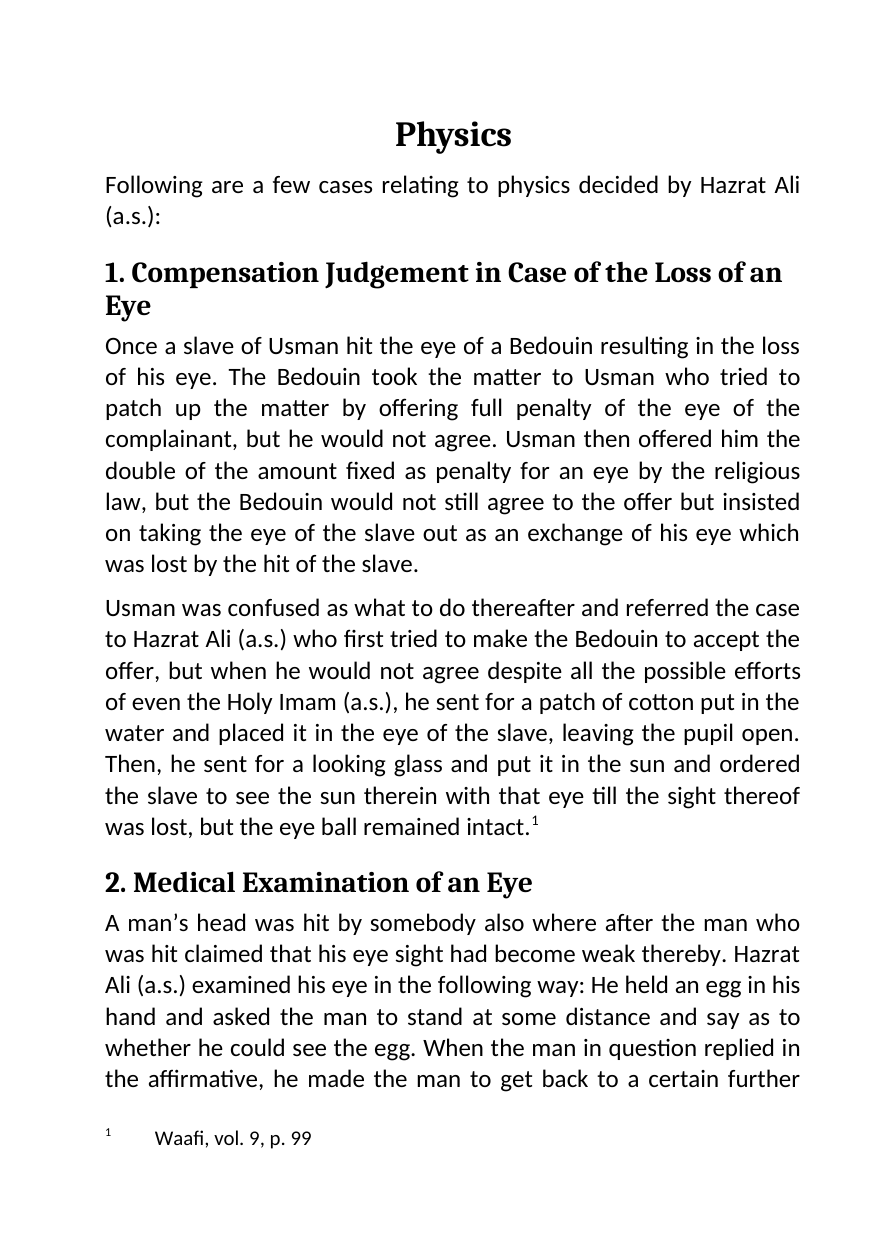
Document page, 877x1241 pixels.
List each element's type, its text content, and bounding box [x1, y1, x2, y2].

subtitle 2. Medical Examination of an Eye [105, 867, 802, 900]
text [105, 906, 802, 1094]
text Usman was confused as what to do thereafter and referred the case to Hazrat Ali (a.s.) who first tried to make the Bedouin to accept the offer, but when he would not agree despite all the possible efforts of even the Holy Imam (a.s.), he sent for a patch of cotton put in the water and placed it in the eye of the slave, leaving the pupil open. Then, he sent for a looking glass and put it in the sun and ordered the slave to see the sun therein with that eye till the sight thereof was lost, but the eye ball remained intact. [105, 592, 802, 842]
subtitle Physics [105, 115, 802, 156]
subtitle 1. Compensation Judgement in Case of the Loss of an Eye [105, 256, 802, 323]
text Following are a few cases relating to physics decided by Hazrat Ali (a.s.): [105, 168, 802, 231]
text Once a slave of Usman hit the eye of a Bedouin resulting in the loss of his eye. The Bedouin took the matter to Usman who tried to patch up the matter by offering full penalty of the eye of the complainant, but he would not agree. Usman then offered him the double of the amount fixed as penalty for an eye by the religious law, but the Bedouin would not still agree to the offer but insisted on taking the eye of the slave out as an exchange of his eye which was lost by the hit of the slave. [105, 329, 802, 579]
